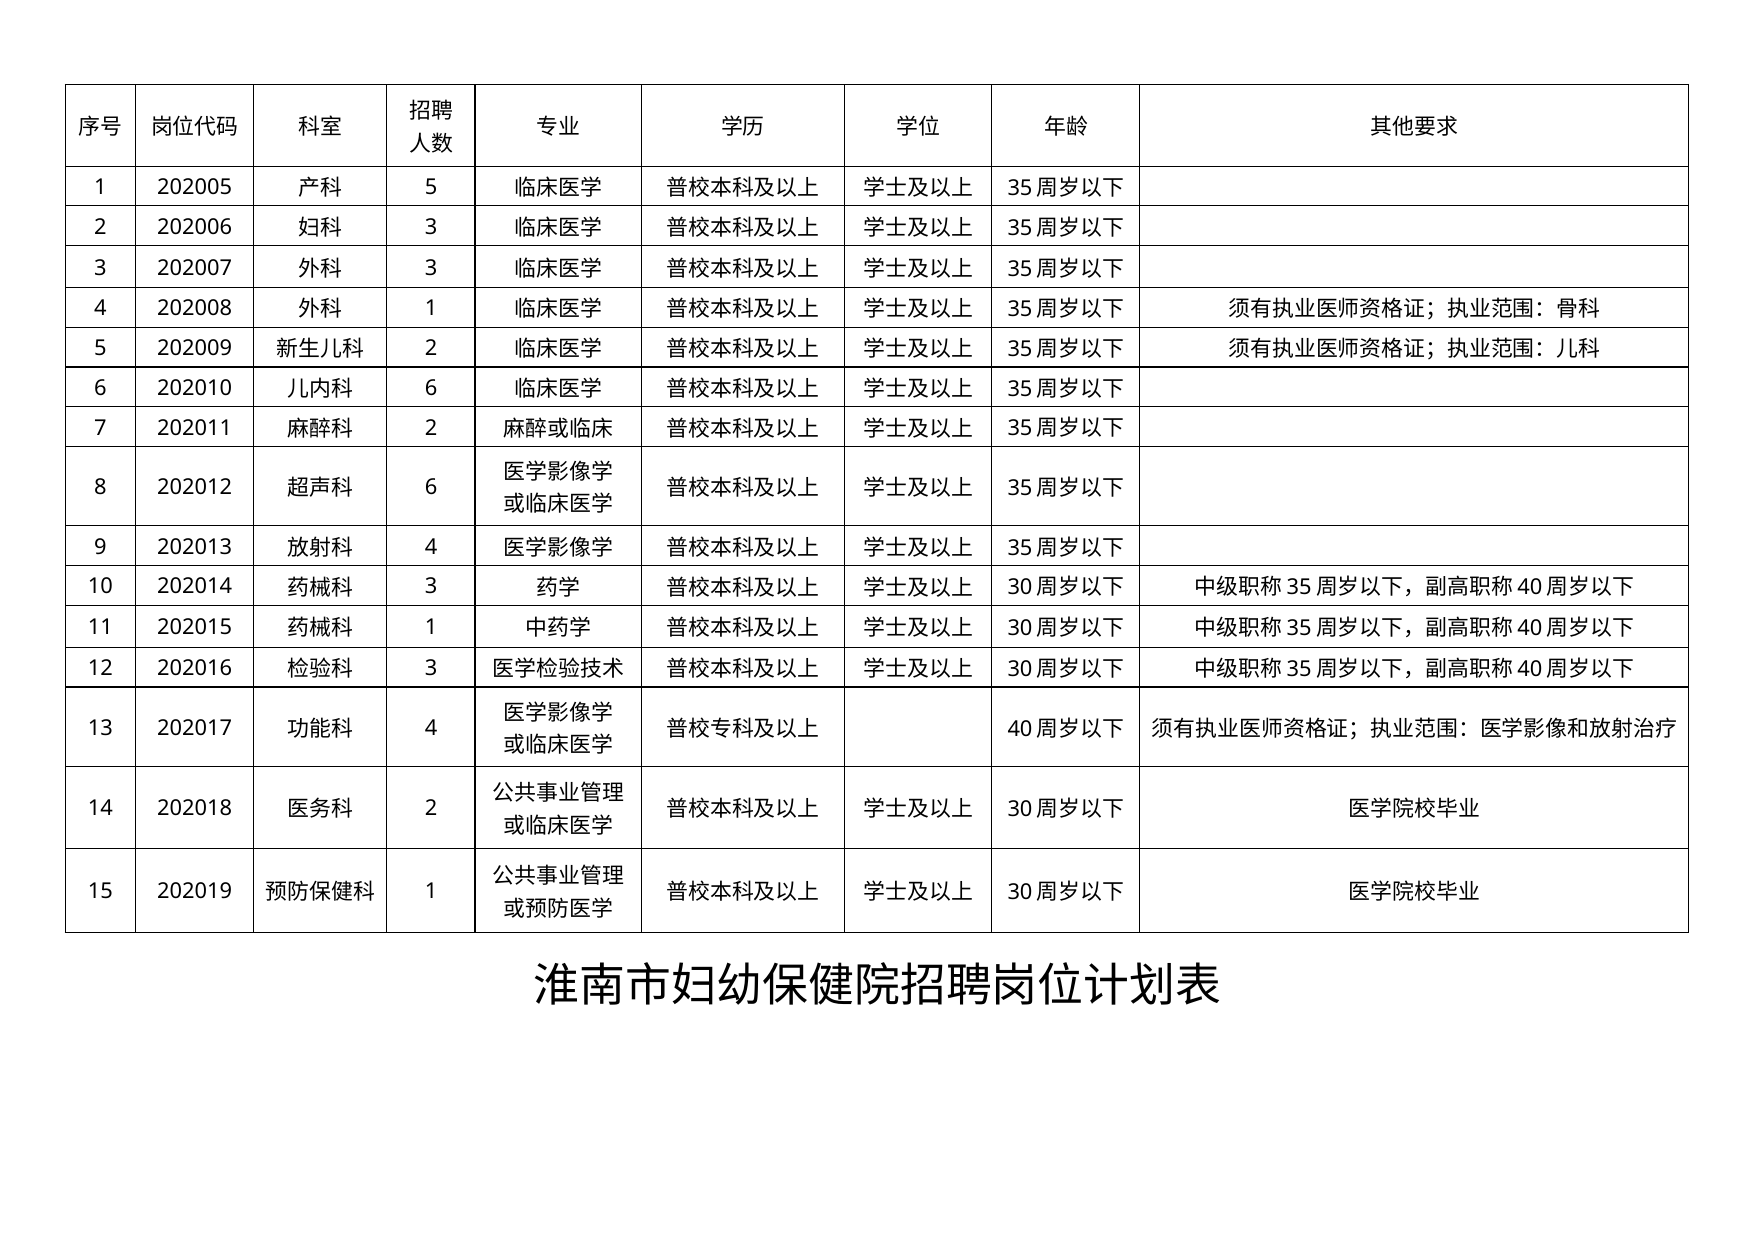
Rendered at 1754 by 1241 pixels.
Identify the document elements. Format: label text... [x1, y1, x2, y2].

table_cell 普校本科及以上 [642, 328, 844, 366]
table_cell 202017 [136, 688, 253, 766]
table_cell [1140, 206, 1688, 245]
table_cell 35周岁以下 [992, 328, 1139, 366]
table_cell 35周岁以下 [992, 407, 1139, 446]
table_cell 普校本科及以上 [642, 407, 844, 446]
table_cell 预防保健科 [254, 849, 386, 932]
table_cell 儿内科 [254, 368, 386, 406]
table_cell 1 [387, 849, 474, 932]
table_cell 202009 [136, 328, 253, 366]
table_cell 6 [387, 447, 474, 525]
table_cell 3 [387, 246, 474, 287]
table_cell 30周岁以下 [992, 849, 1139, 932]
table_cell 中级职称35周岁以下，副高职称40周岁以下 [1140, 606, 1688, 647]
table_cell 4 [66, 288, 135, 327]
table_cell 2 [387, 767, 474, 848]
table_cell 普校本科及以上 [642, 246, 844, 287]
table_cell 普校本科及以上 [642, 606, 844, 647]
table_cell 普校本科及以上 [642, 288, 844, 327]
table_cell 202011 [136, 407, 253, 446]
table_cell 1 [66, 167, 135, 205]
table_cell 普校本科及以上 [642, 167, 844, 205]
table_cell 10 [66, 566, 135, 605]
table_header 其他要求 [1140, 85, 1688, 166]
table_cell 产科 [254, 167, 386, 205]
table_cell [1140, 167, 1688, 205]
table_cell 医学影像学 或临床医学 [476, 447, 641, 525]
table_cell 学士及以上 [845, 288, 991, 327]
table_cell 中级职称35周岁以下，副高职称40周岁以下 [1140, 648, 1688, 686]
table_cell 医学影像学 或临床医学 [476, 688, 641, 766]
table_cell 药械科 [254, 566, 386, 605]
table_cell 学士及以上 [845, 447, 991, 525]
table_cell 35周岁以下 [992, 288, 1139, 327]
table_cell 医学检验技术 [476, 648, 641, 686]
table_cell 临床医学 [476, 328, 641, 366]
table_cell 普校本科及以上 [642, 368, 844, 406]
table_cell 学士及以上 [845, 566, 991, 605]
table_cell 2 [66, 206, 135, 245]
table_cell 202010 [136, 368, 253, 406]
table_cell [845, 688, 991, 766]
table_cell 检验科 [254, 648, 386, 686]
table_cell [1140, 246, 1688, 287]
table_cell 40周岁以下 [992, 688, 1139, 766]
table_cell 11 [66, 606, 135, 647]
table_cell 3 [387, 648, 474, 686]
table_cell 临床医学 [476, 206, 641, 245]
table_cell 6 [66, 368, 135, 406]
table_header 科室 [254, 85, 386, 166]
table_cell 2 [387, 328, 474, 366]
table_cell 35周岁以下 [992, 246, 1139, 287]
table_cell 学士及以上 [845, 368, 991, 406]
table_cell 202013 [136, 526, 253, 565]
table_cell 2 [387, 407, 474, 446]
table_cell 普校本科及以上 [642, 767, 844, 848]
table_cell 医学影像学 [476, 526, 641, 565]
table_cell 普校本科及以上 [642, 566, 844, 605]
table_cell 须有执业医师资格证；执业范围：儿科 [1140, 328, 1688, 366]
table_header 序号 [66, 85, 135, 166]
table_header 年龄 [992, 85, 1139, 166]
table_cell 3 [387, 206, 474, 245]
table_cell 学士及以上 [845, 849, 991, 932]
table_cell 学士及以上 [845, 526, 991, 565]
table_cell 13 [66, 688, 135, 766]
table_cell 学士及以上 [845, 246, 991, 287]
table_cell 1 [387, 288, 474, 327]
table_cell 5 [66, 328, 135, 366]
table_cell 4 [387, 688, 474, 766]
table_cell 202015 [136, 606, 253, 647]
table_header 岗位代码 [136, 85, 253, 166]
table_cell 3 [387, 566, 474, 605]
table_cell 须有执业医师资格证；执业范围：骨科 [1140, 288, 1688, 327]
table_cell 202018 [136, 767, 253, 848]
table_header 学历 [642, 85, 844, 166]
table_cell 临床医学 [476, 246, 641, 287]
table_cell 202016 [136, 648, 253, 686]
table_cell 202008 [136, 288, 253, 327]
table_cell 30周岁以下 [992, 648, 1139, 686]
table_cell 学士及以上 [845, 328, 991, 366]
table_cell 学士及以上 [845, 407, 991, 446]
table_cell 中级职称35周岁以下，副高职称40周岁以下 [1140, 566, 1688, 605]
table_cell 5 [387, 167, 474, 205]
table_cell 麻醉科 [254, 407, 386, 446]
table_cell 35周岁以下 [992, 368, 1139, 406]
table_cell 学士及以上 [845, 206, 991, 245]
table_cell 公共事业管理 或临床医学 [476, 767, 641, 848]
table_cell 15 [66, 849, 135, 932]
table_cell [1140, 447, 1688, 525]
table_cell 8 [66, 447, 135, 525]
table_cell 妇科 [254, 206, 386, 245]
table_cell 6 [387, 368, 474, 406]
table_cell 放射科 [254, 526, 386, 565]
table_cell 普校本科及以上 [642, 648, 844, 686]
table_cell 12 [66, 648, 135, 686]
table_cell 临床医学 [476, 368, 641, 406]
table_cell 普校本科及以上 [642, 526, 844, 565]
table_cell 202006 [136, 206, 253, 245]
table_cell 临床医学 [476, 167, 641, 205]
table_cell 202005 [136, 167, 253, 205]
table_cell 202014 [136, 566, 253, 605]
table_cell 普校本科及以上 [642, 206, 844, 245]
table_cell 须有执业医师资格证；执业范围：医学影像和放射治疗 [1140, 688, 1688, 766]
table_cell 普校本科及以上 [642, 447, 844, 525]
table_cell 临床医学 [476, 288, 641, 327]
text 淮南市妇幼保健院招聘岗位计划表 [75, 933, 1679, 1030]
table_cell 中药学 [476, 606, 641, 647]
table_cell 医务科 [254, 767, 386, 848]
table_cell 30周岁以下 [992, 606, 1139, 647]
table_header 学位 [845, 85, 991, 166]
table_cell 30周岁以下 [992, 767, 1139, 848]
table_cell [1140, 526, 1688, 565]
table_cell 1 [387, 606, 474, 647]
table_cell 公共事业管理 或预防医学 [476, 849, 641, 932]
table_cell 功能科 [254, 688, 386, 766]
table_cell 30周岁以下 [992, 566, 1139, 605]
table_cell 药学 [476, 566, 641, 605]
table_cell 35周岁以下 [992, 447, 1139, 525]
table_cell 202007 [136, 246, 253, 287]
table_cell 医学院校毕业 [1140, 849, 1688, 932]
table_cell 3 [66, 246, 135, 287]
table_cell 35周岁以下 [992, 167, 1139, 205]
table_cell 外科 [254, 288, 386, 327]
table_cell 35周岁以下 [992, 526, 1139, 565]
table_cell 外科 [254, 246, 386, 287]
table_cell 超声科 [254, 447, 386, 525]
table_cell 新生儿科 [254, 328, 386, 366]
table_cell 202019 [136, 849, 253, 932]
table_cell [1140, 368, 1688, 406]
table_cell 学士及以上 [845, 767, 991, 848]
table_cell 9 [66, 526, 135, 565]
table_cell 35周岁以下 [992, 206, 1139, 245]
table_cell 普校专科及以上 [642, 688, 844, 766]
table_cell 学士及以上 [845, 606, 991, 647]
table_cell 麻醉或临床 [476, 407, 641, 446]
table_cell 学士及以上 [845, 648, 991, 686]
table_cell 202012 [136, 447, 253, 525]
table_cell [1140, 407, 1688, 446]
table_cell 药械科 [254, 606, 386, 647]
table_cell 学士及以上 [845, 167, 991, 205]
table_header 招聘 人数 [387, 85, 474, 166]
table_cell 普校本科及以上 [642, 849, 844, 932]
table_cell 7 [66, 407, 135, 446]
table_cell 4 [387, 526, 474, 565]
table_cell 14 [66, 767, 135, 848]
table_header 专业 [476, 85, 641, 166]
table_cell 医学院校毕业 [1140, 767, 1688, 848]
